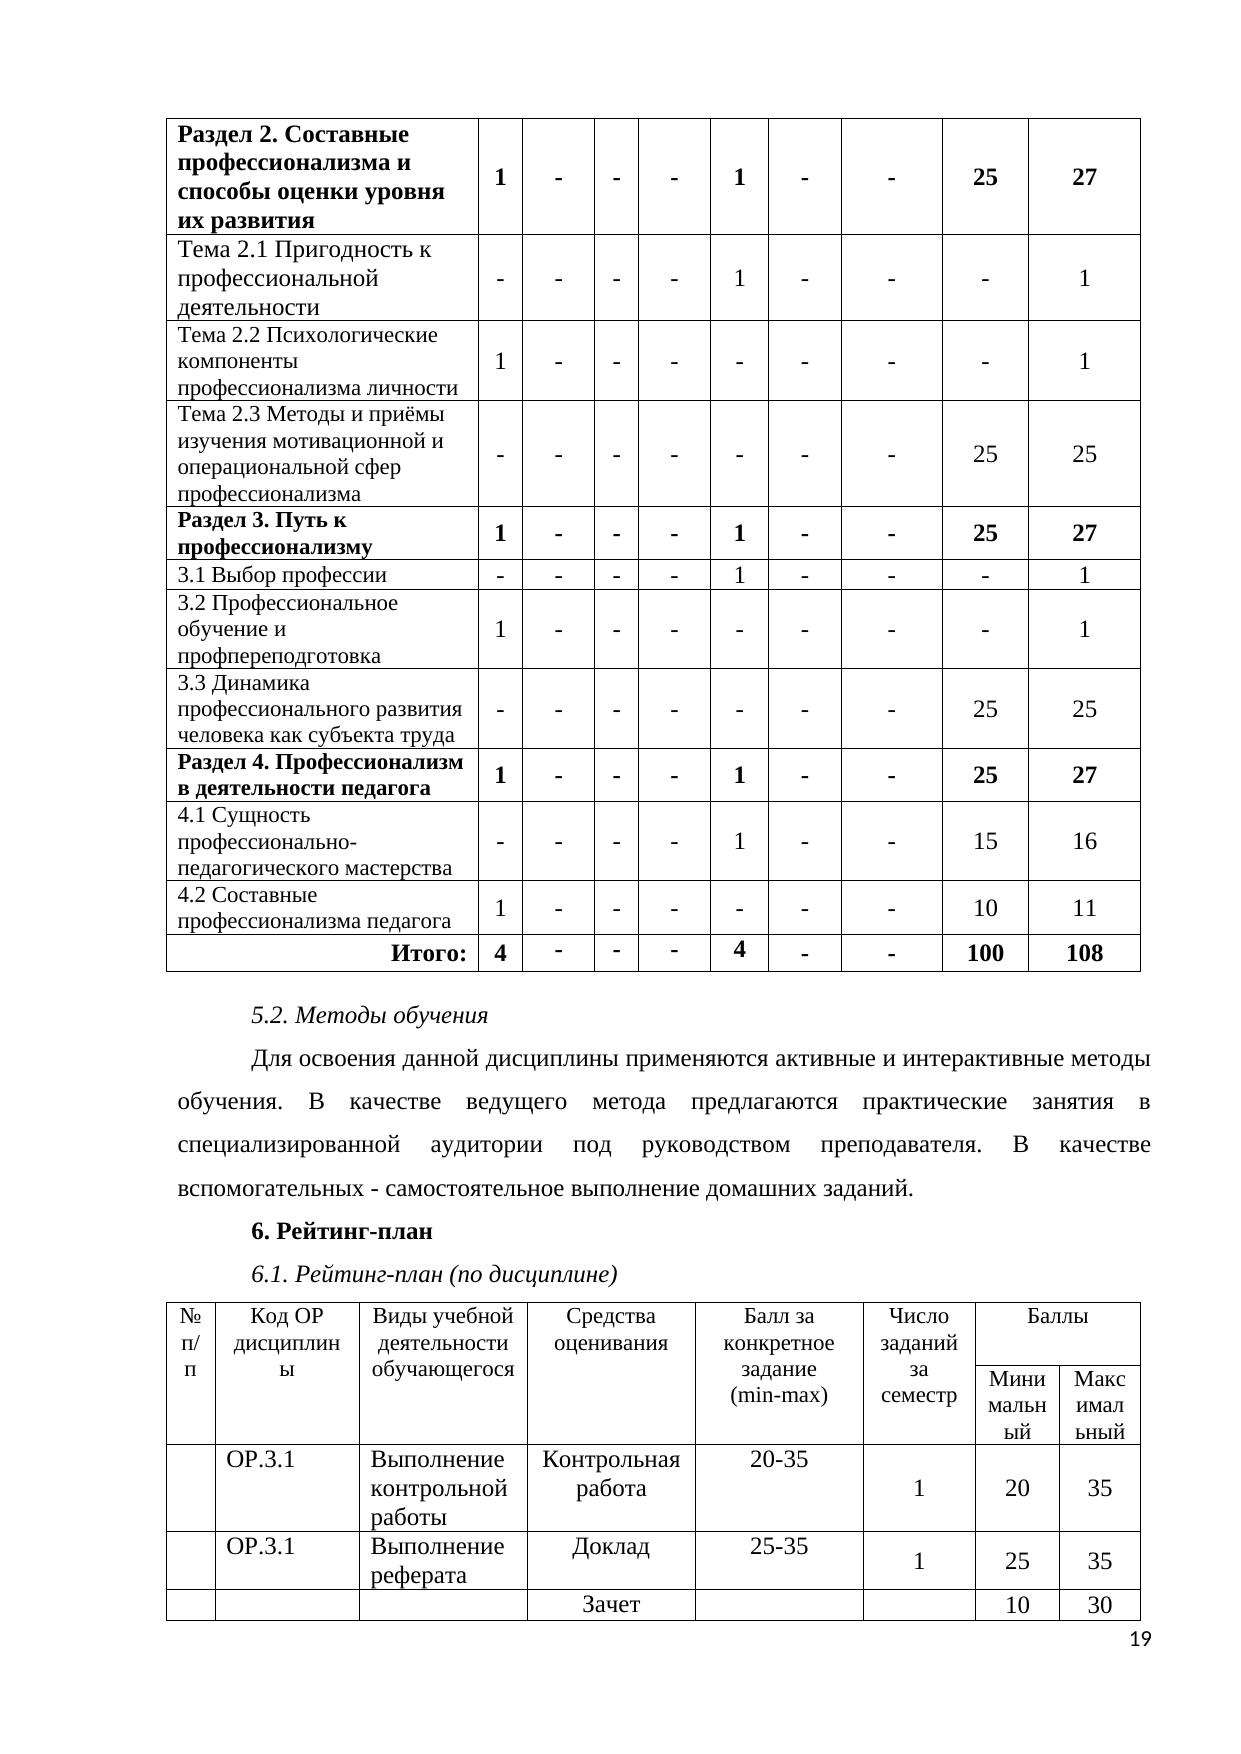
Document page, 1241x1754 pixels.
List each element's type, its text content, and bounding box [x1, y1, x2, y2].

table_cell - [523, 802, 594, 880]
table_cell Раздел 4. Профессионализм в деятельности педагога [167, 749, 478, 801]
table_cell 25 [1029, 401, 1140, 506]
table_cell - [479, 802, 522, 880]
table_cell 1 [479, 881, 522, 934]
table_cell - [943, 321, 1028, 400]
table_cell - [523, 560, 594, 588]
table_cell - [769, 935, 841, 971]
table_cell 1 [1029, 321, 1140, 400]
table_header Балл за конкретное задание (min-max) [696, 1303, 863, 1444]
table_cell - [595, 881, 638, 934]
table_cell 1 [864, 1445, 975, 1531]
table_cell - [842, 935, 942, 971]
table_header № п/п [167, 1303, 215, 1444]
table_cell - [769, 802, 841, 880]
table_cell - [595, 119, 638, 234]
table_cell 25 [976, 1532, 1059, 1589]
table_cell - [595, 749, 638, 801]
table_cell - [842, 881, 942, 934]
table_cell 11 [1029, 881, 1140, 934]
table_cell 25 [1029, 669, 1140, 748]
table_cell 4.1 Сущность профессионально-педагогического мастерства [167, 802, 478, 880]
table_cell 25 [943, 401, 1028, 506]
table_cell 1 [711, 802, 768, 880]
table_cell 1 [1029, 560, 1140, 588]
table_cell - [639, 321, 710, 400]
table_cell - [711, 401, 768, 506]
table_cell Выполнение реферата [360, 1532, 527, 1589]
table_cell [360, 1590, 527, 1620]
table_cell 4 [479, 935, 522, 971]
table_cell - [523, 321, 594, 400]
table_cell - [479, 401, 522, 506]
table_cell - [769, 401, 841, 506]
table_cell - [479, 560, 522, 588]
table_cell - [769, 669, 841, 748]
table_cell [864, 1590, 975, 1620]
table_cell - [595, 590, 638, 668]
table_cell 1 [711, 560, 768, 588]
table_cell - [711, 881, 768, 934]
table_cell 1 [864, 1532, 975, 1589]
table_cell - [842, 802, 942, 880]
table_cell Зачет [528, 1590, 695, 1620]
table_cell 1 [479, 321, 522, 400]
table_cell 25 [943, 119, 1028, 234]
table_cell 1 [479, 119, 522, 234]
table_cell 10 [976, 1590, 1059, 1620]
table_cell - [595, 235, 638, 320]
table_cell - [769, 881, 841, 934]
table_cell - [639, 590, 710, 668]
table_cell 25 [943, 669, 1028, 748]
table_cell 25 [943, 749, 1028, 801]
table_cell - [842, 669, 942, 748]
text 5.2. Методы обучения [177, 1000, 1152, 1029]
table_cell 1 [1029, 590, 1140, 668]
table_cell - [595, 507, 638, 559]
table_cell Контрольная работа [528, 1445, 695, 1531]
table_cell - [842, 507, 942, 559]
table_cell 1 [479, 507, 522, 559]
text Для освоения данной дисциплины применяются активные и интерактивные методы обучения. В качестве ведущего метода предлагаются практические занятия в специализированной аудитории под руководством преподавателя. В качестве вспомогательных - самостоятельное выполнение домашних заданий. [177, 1043, 1152, 1201]
table_cell - [943, 560, 1028, 588]
table_cell - [595, 935, 638, 971]
table_cell - [639, 669, 710, 748]
table_cell 100 [943, 935, 1028, 971]
table_cell 1 [711, 235, 768, 320]
table_cell - [769, 507, 841, 559]
table_cell 20 [976, 1445, 1059, 1531]
table_cell 27 [1029, 507, 1140, 559]
table_cell - [842, 401, 942, 506]
table_cell - [769, 749, 841, 801]
table_cell 1 [1029, 235, 1140, 320]
table_cell - [842, 590, 942, 668]
table_cell - [842, 560, 942, 588]
table_cell - [639, 935, 710, 971]
table_header Виды учебной деятельности обучающегося [360, 1303, 527, 1444]
table_cell 25 [943, 507, 1028, 559]
table_cell 1 [479, 590, 522, 668]
table_cell 3.1 Выбор профессии [167, 560, 478, 588]
text 6.1. Рейтинг-план (по дисциплине) [177, 1259, 1152, 1288]
table_cell 15 [943, 802, 1028, 880]
table_cell Итого: [167, 935, 478, 971]
table_cell - [595, 401, 638, 506]
table_cell - [711, 590, 768, 668]
table_cell ОР.3.1 [216, 1445, 359, 1531]
table_cell 4.2 Составные профессионализма педагога [167, 881, 478, 934]
table_cell 3.2 Профессиональное обучение и профпереподготовка [167, 590, 478, 668]
text 6. Рейтинг-план [177, 1216, 1152, 1244]
table_cell 1 [711, 119, 768, 234]
table_cell - [595, 802, 638, 880]
table_cell - [595, 560, 638, 588]
table_cell Выполнение контрольной работы [360, 1445, 527, 1531]
table_cell - [639, 560, 710, 588]
table_cell - [523, 119, 594, 234]
table_cell 1 [479, 749, 522, 801]
table_cell 3.3 Динамика профессионального развития человека как субъекта труда [167, 669, 478, 748]
table_cell - [523, 749, 594, 801]
table_header Код ОР дисциплины [216, 1303, 359, 1444]
table_cell - [769, 235, 841, 320]
table_cell Раздел 3. Путь к профессионализму [167, 507, 478, 559]
table_cell 35 [1060, 1445, 1140, 1531]
table_cell - [595, 669, 638, 748]
table_cell - [842, 321, 942, 400]
table_cell - [842, 749, 942, 801]
table_cell 10 [943, 881, 1028, 934]
table_cell Доклад [528, 1532, 695, 1589]
table_cell Тема 2.3 Методы и приёмы изучения мотивационной и операциональной сфер профессионализма [167, 401, 478, 506]
table_cell 1 [711, 507, 768, 559]
table_cell 27 [1029, 749, 1140, 801]
table_cell - [639, 749, 710, 801]
table_cell - [769, 321, 841, 400]
table_cell 25-35 [696, 1532, 863, 1589]
table_cell 30 [1060, 1590, 1140, 1620]
table_cell - [943, 590, 1028, 668]
table_cell - [639, 881, 710, 934]
table_cell Минимальный [976, 1366, 1059, 1444]
table_cell - [523, 669, 594, 748]
table_cell - [639, 802, 710, 880]
table_cell - [639, 507, 710, 559]
table_cell - [523, 881, 594, 934]
table_cell [167, 1445, 215, 1531]
table_cell [696, 1590, 863, 1620]
table_cell Тема 2.1 Пригодность к профессиональной деятельности [167, 235, 478, 320]
table_cell 1 [711, 749, 768, 801]
table_cell Максимальный [1060, 1366, 1140, 1444]
table_cell - [523, 935, 594, 971]
table_cell - [769, 119, 841, 234]
table_cell Раздел 2. Составные профессионализма и способы оценки уровня их развития [167, 119, 478, 234]
table_cell - [523, 235, 594, 320]
table_cell - [639, 401, 710, 506]
table_cell - [842, 119, 942, 234]
table_cell - [595, 321, 638, 400]
table_cell - [479, 235, 522, 320]
table_cell - [842, 235, 942, 320]
table_cell 4 [711, 935, 768, 971]
table_cell 108 [1029, 935, 1140, 971]
table_cell - [943, 235, 1028, 320]
table_cell - [523, 507, 594, 559]
table_cell - [711, 321, 768, 400]
table_cell - [769, 590, 841, 668]
table_cell - [639, 119, 710, 234]
table_cell ОР.3.1 [216, 1532, 359, 1589]
table_cell - [523, 590, 594, 668]
table_header Средства оценивания [528, 1303, 695, 1444]
table_cell 27 [1029, 119, 1140, 234]
table_cell [167, 1532, 215, 1589]
table_header Число заданий за семестр [864, 1303, 975, 1444]
table_cell 20-35 [696, 1445, 863, 1531]
table_cell Тема 2.2 Психологические компоненты профессионализма личности [167, 321, 478, 400]
table_header Баллы [976, 1303, 1140, 1364]
table_cell - [639, 235, 710, 320]
table_cell [167, 1590, 215, 1620]
table_cell - [711, 669, 768, 748]
table_cell [216, 1590, 359, 1620]
table_cell - [523, 401, 594, 506]
table_cell 16 [1029, 802, 1140, 880]
table_cell - [769, 560, 841, 588]
table_cell 35 [1060, 1532, 1140, 1589]
table_cell - [479, 669, 522, 748]
